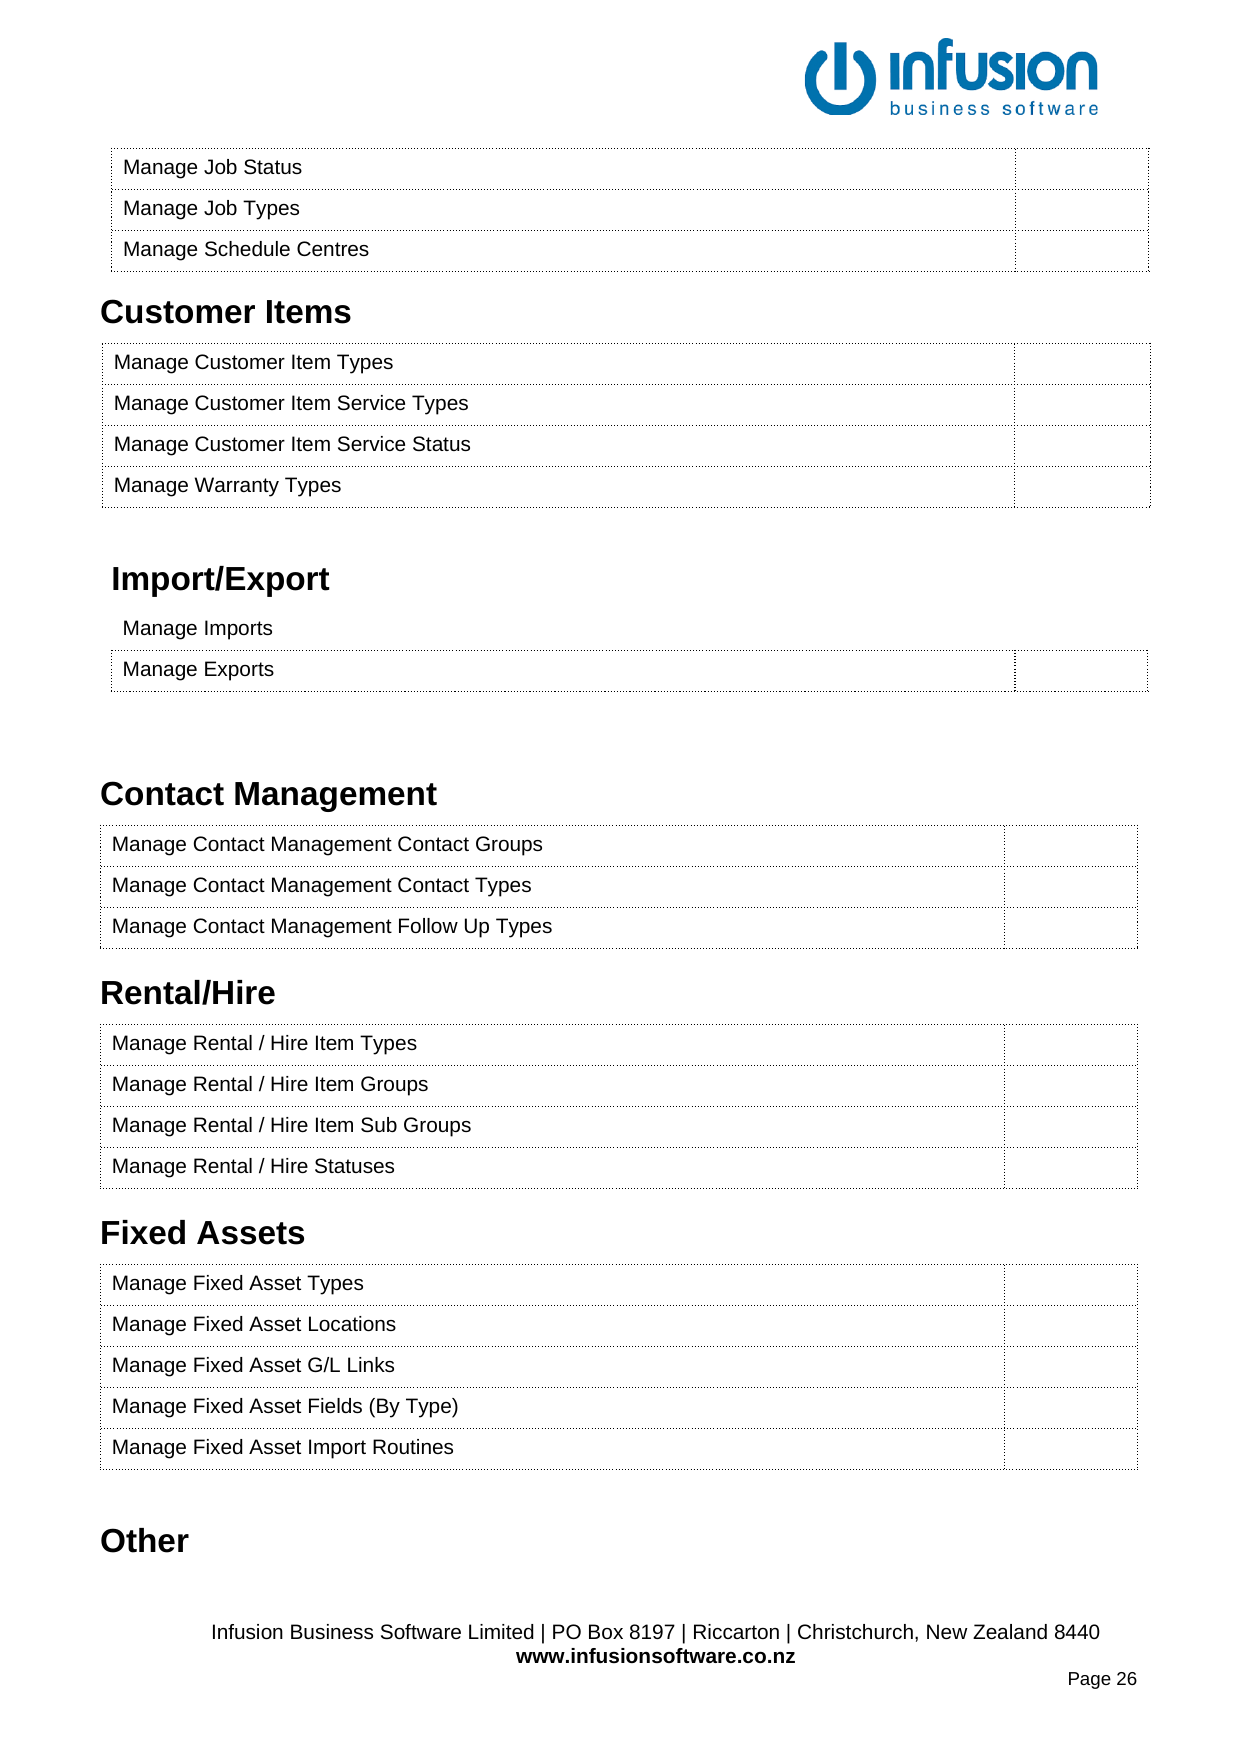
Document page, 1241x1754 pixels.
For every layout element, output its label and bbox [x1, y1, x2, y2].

table_cell [89, 148, 1163, 1572]
picture [804, 38, 1098, 114]
